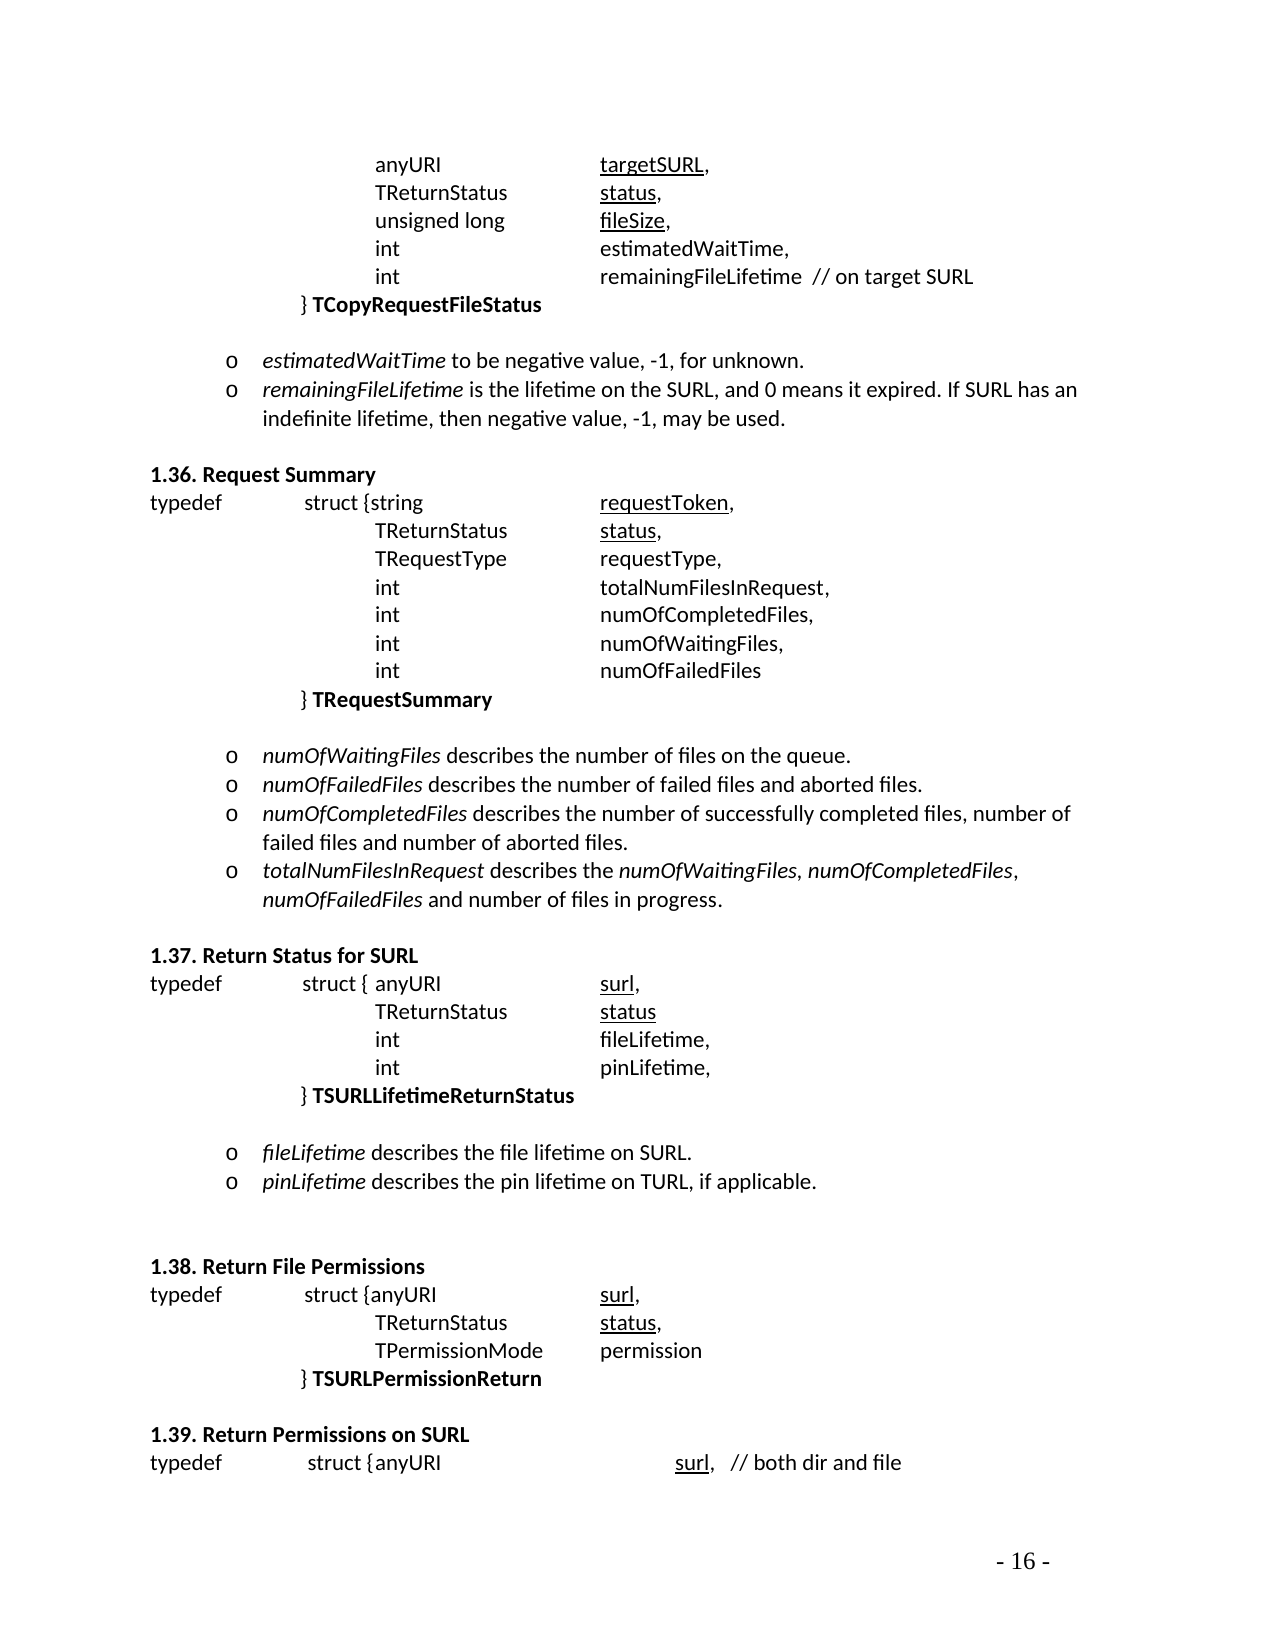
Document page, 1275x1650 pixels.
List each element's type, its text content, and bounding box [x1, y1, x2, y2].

list totalNumFilesInRequest describes the numOfWaitingFiles, numOfCompletedFiles, numOfFailedFiles and number of files in progress. [225, 856, 1125, 913]
text int pinLifetime, [150, 1053, 1125, 1082]
list numOfFailedFiles describes the number of failed files and aborted files. [225, 770, 1125, 799]
text typedef struct {anyURI surl, [150, 1280, 1125, 1308]
text int numOfWaitingFiles, [150, 629, 1125, 657]
text anyURI targetSURL, [150, 150, 1125, 178]
text TReturnStatus status [150, 997, 1125, 1026]
text int numOfCompletedFiles, [150, 601, 1125, 629]
list Return Status for SURL [150, 941, 1125, 969]
text } TSURLLifetimeReturnStatus [225, 1082, 1125, 1109]
list Return Permissions on SURL [150, 1420, 1125, 1448]
text int totalNumFilesInRequest, [150, 573, 1125, 601]
text } TSURLPermissionReturn [300, 1364, 1125, 1392]
text int numOfFailedFiles [150, 657, 1125, 685]
text unsigned long fileSize, [150, 206, 1125, 234]
text TReturnStatus status, [150, 1308, 1125, 1336]
list numOfWaitingFiles describes the number of files on the queue. [225, 741, 1125, 770]
list remainingFileLifetime is the lifetime on the SURL, and 0 means it expired. If SURL has an indefinite lifetime, then negative value, -1, may be used. [225, 375, 1125, 432]
text TReturnStatus status, [150, 178, 1125, 206]
list estimatedWaitTime to be negative value, -1, for unknown. [225, 346, 1125, 375]
list Return File Permissions [150, 1252, 1125, 1280]
text TRequestType requestType, [150, 544, 1125, 573]
text int remainingFileLifetime // on target SURL [300, 262, 1125, 290]
text TReturnStatus status, [150, 517, 1125, 544]
text int fileLifetime, [150, 1026, 1125, 1053]
list pinLifetime describes the pin lifetime on TURL, if applicable. [225, 1167, 1125, 1196]
list numOfCompletedFiles describes the number of successfully completed files, number of failed files and number of aborted files. [225, 799, 1125, 856]
text } TCopyRequestFileStatus [225, 290, 1125, 318]
text int estimatedWaitTime, [150, 234, 1125, 262]
list fileLifetime describes the file lifetime on SURL. [225, 1138, 1125, 1167]
text typedef struct {string requestToken, [150, 488, 1125, 517]
text typedef struct { anyURI surl, [150, 969, 1125, 997]
text } TRequestSummary [225, 685, 1125, 713]
list Request Summary [150, 461, 1125, 488]
text TPermissionMode permission [150, 1336, 1125, 1364]
text typedef struct { anyURI surl, // both dir and file [150, 1448, 1125, 1476]
